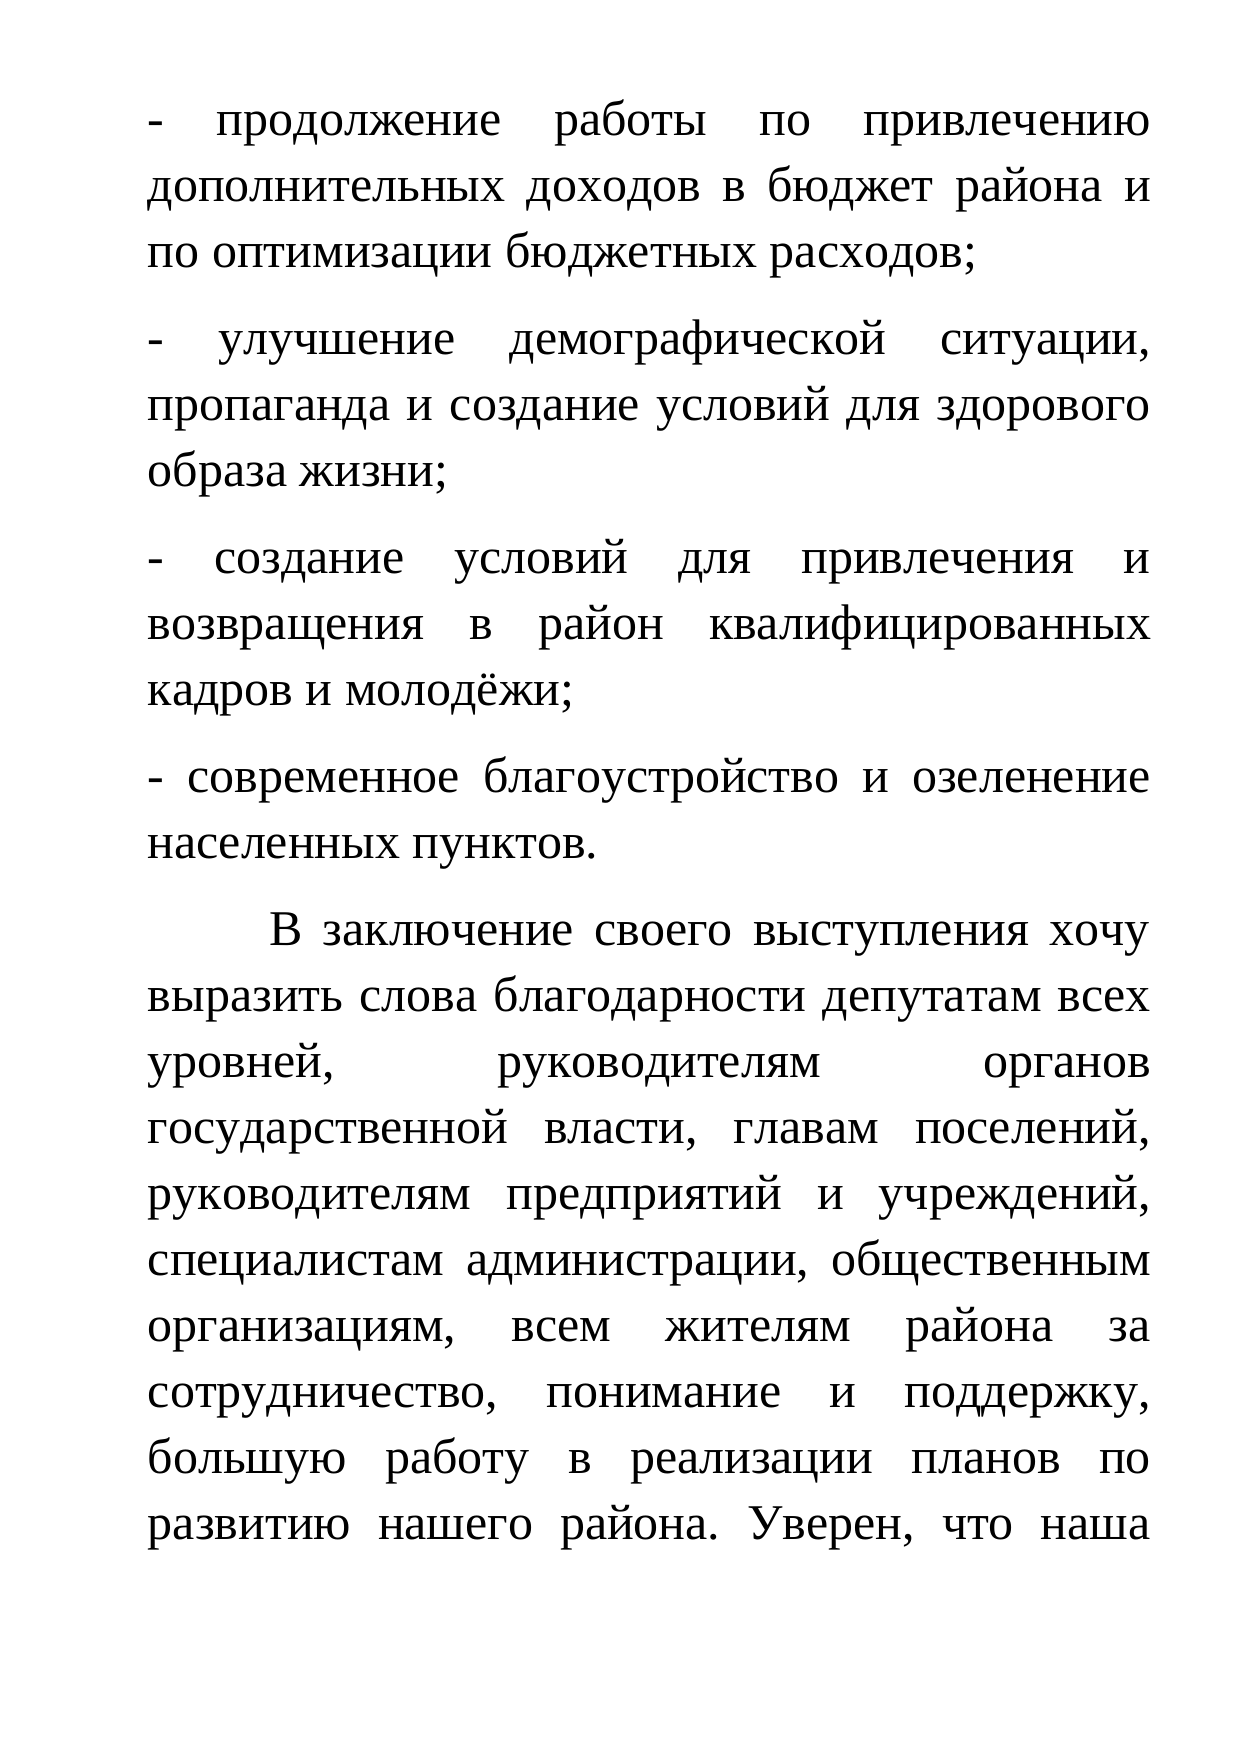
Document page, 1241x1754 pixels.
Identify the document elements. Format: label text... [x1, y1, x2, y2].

text - современное благоустройство и озеленение населенных пунктов. [148, 746, 1152, 869]
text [148, 898, 1152, 1550]
text - улучшение демографической ситуации, пропаганда и создание условий для здорового образа жизни; [148, 308, 1152, 497]
text - продолжение работы по привлечению дополнительных доходов в бюджет района и по оптимизации бюджетных расходов; [148, 89, 1152, 278]
text - создание условий для привлечения и возвращения в район квалифицированных кадров и молодёжи; [148, 527, 1152, 716]
